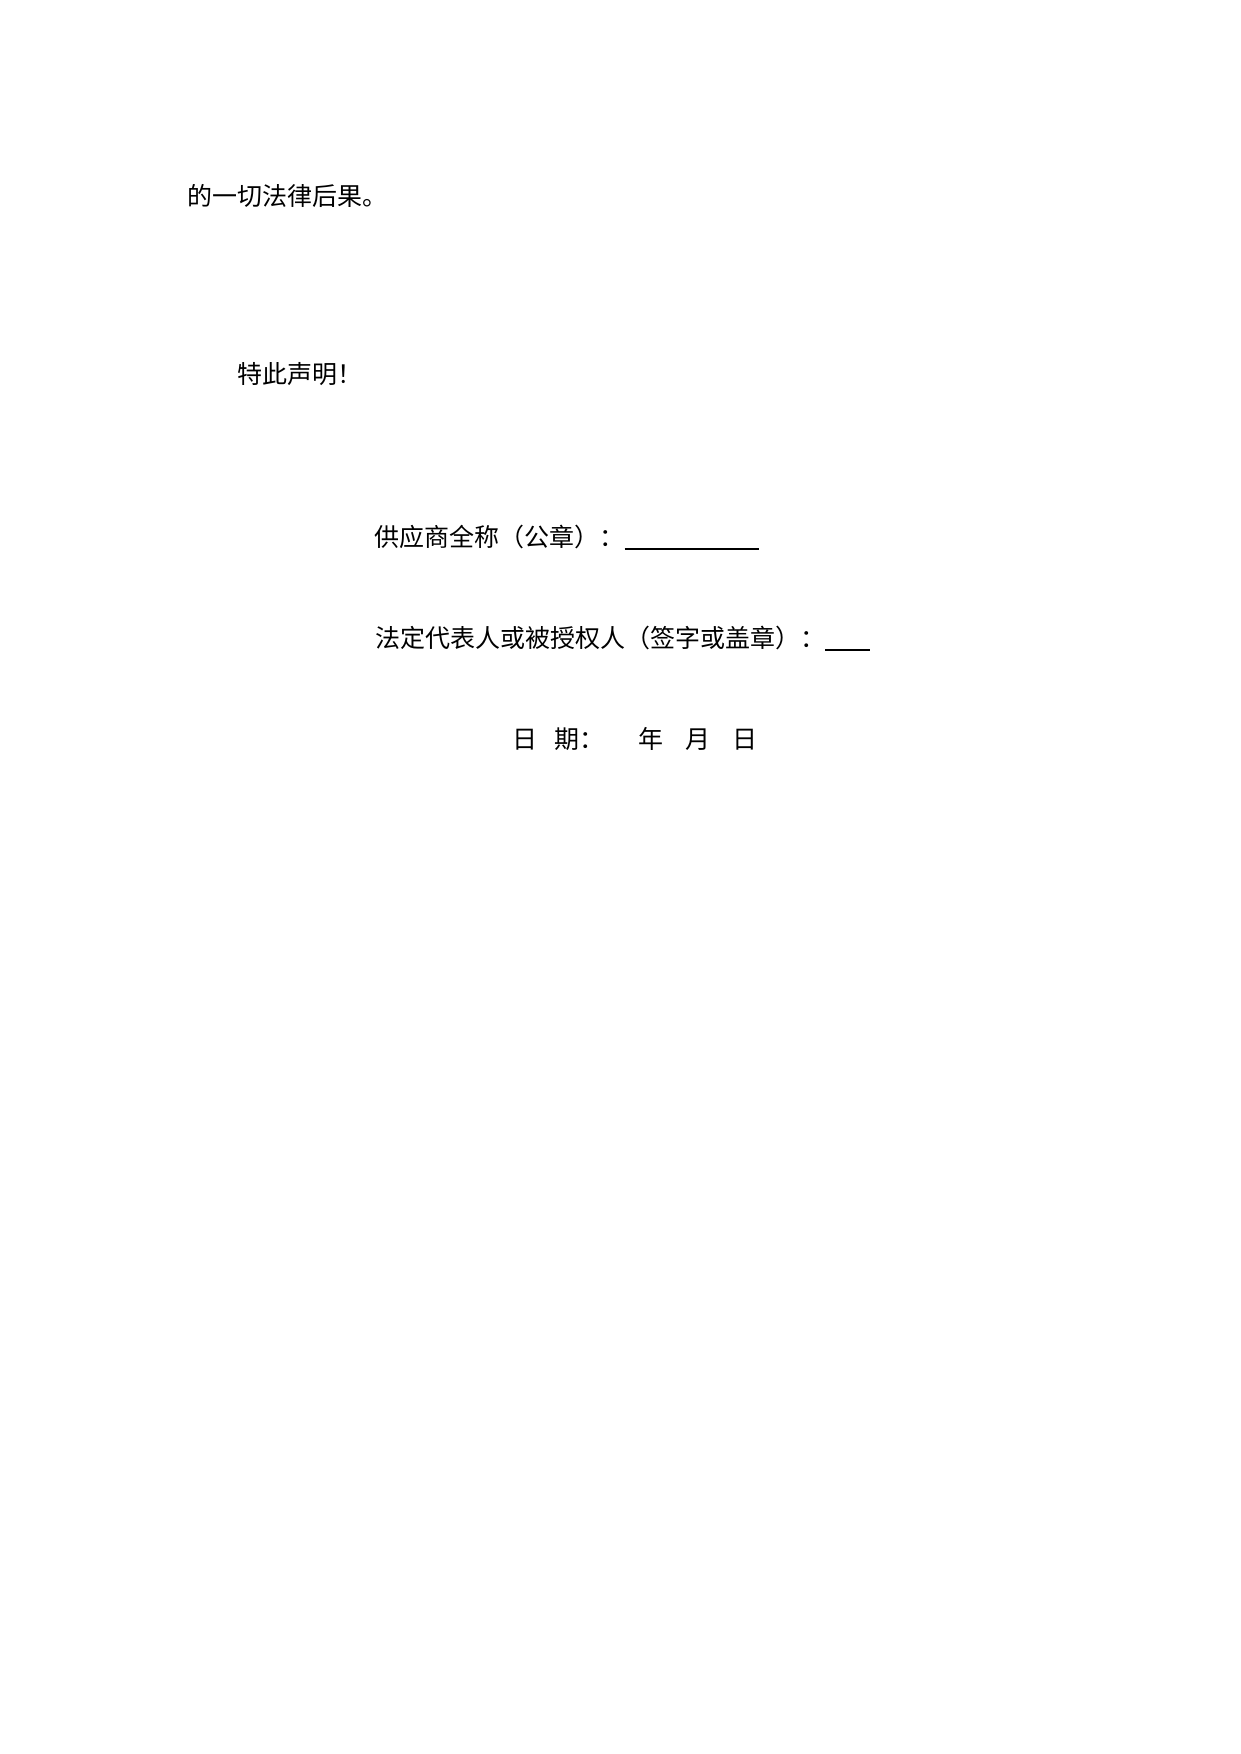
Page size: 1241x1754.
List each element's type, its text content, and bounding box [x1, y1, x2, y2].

text 日 期： 年 月 日 [187, 705, 1053, 770]
text 特此声明！ [187, 340, 1053, 405]
text 法定代表人或被授权人（签字或盖章）： [187, 604, 1053, 669]
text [187, 162, 1053, 227]
text 供应商全称（公章）： [187, 503, 1053, 568]
